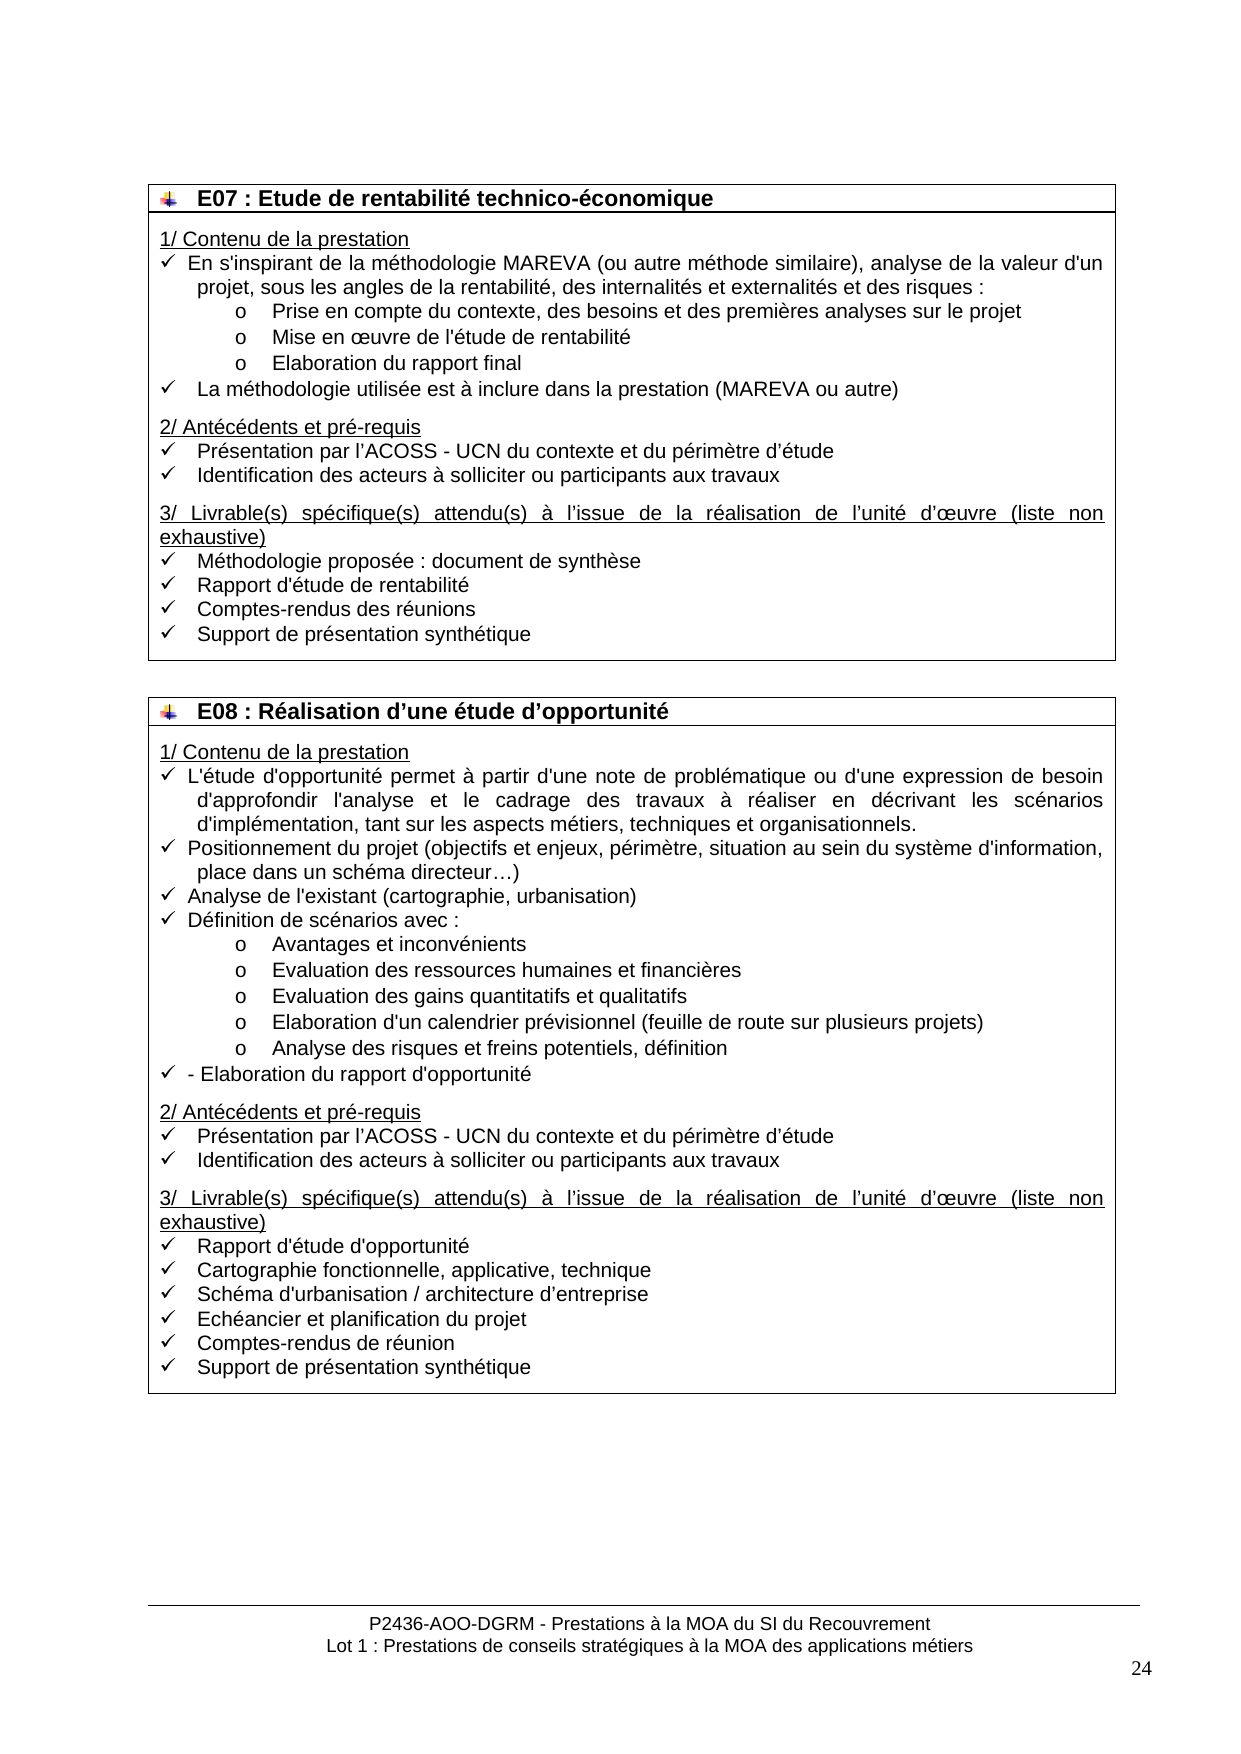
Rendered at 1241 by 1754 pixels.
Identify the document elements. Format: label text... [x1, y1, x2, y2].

picture [160, 703, 177, 720]
table_cell 1/ Contenu de la prestation En s'inspirant de la méthodologie MAREVA (ou autre méthode similaire), analyse de la valeur d'un projet, sous les angles de la rentabilité, des internalités et externalités et des risques : Prise en compte du contexte, des besoins et des premières analyses sur le projet Mise en œuvre de l'étude de rentabilité Elaboration du rapport final La méthodologie utilisée est à inclure dans la prestation (MAREVA ou autre) 2/ Antécédents et pré-requis Présentation par l’ACOSS - UCN du contexte et du périmètre d’étude Identification des acteurs à solliciter ou participants aux travaux 3/ Livrable(s) spécifique(s) attendu(s) à l’issue de la réalisation de l’unité d’œuvre (liste non exhaustive) Méthodologie proposée : document de synthèse Rapport d'étude de rentabilité Comptes-rendus des réunions Support de présentation synthétique [149, 213, 1115, 660]
table_header E08 : Réalisation d’une étude d’opportunité [149, 698, 1115, 725]
table_header E07 : Etude de rentabilité technico-économique [149, 185, 1115, 211]
picture [160, 190, 177, 207]
table_cell 1/ Contenu de la prestation L'étude d'opportunité permet à partir d'une note de problématique ou d'une expression de besoin d'approfondir l'analyse et le cadrage des travaux à réaliser en décrivant les scénarios d'implémentation, tant sur les aspects métiers, techniques et organisationnels. Positionnement du projet (objectifs et enjeux, périmètre, situation au sein du système d'information, place dans un schéma directeur…) Analyse de l'existant (cartographie, urbanisation) Définition de scénarios avec : Avantages et inconvénients Evaluation des ressources humaines et financières Evaluation des gains quantitatifs et qualitatifs Elaboration d'un calendrier prévisionnel (feuille de route sur plusieurs projets) Analyse des risques et freins potentiels, définition - Elaboration du rapport d'opportunité 2/ Antécédents et pré-requis Présentation par l’ACOSS - UCN du contexte et du périmètre d’étude Identification des acteurs à solliciter ou participants aux travaux 3/ Livrable(s) spécifique(s) attendu(s) à l’issue de la réalisation de l’unité d’œuvre (liste non exhaustive) Rapport d'étude d'opportunité Cartographie fonctionnelle, applicative, technique Schéma d'urbanisation / architecture d’entreprise Echéancier et planification du projet Comptes-rendus de réunion Support de présentation synthétique [149, 726, 1115, 1393]
